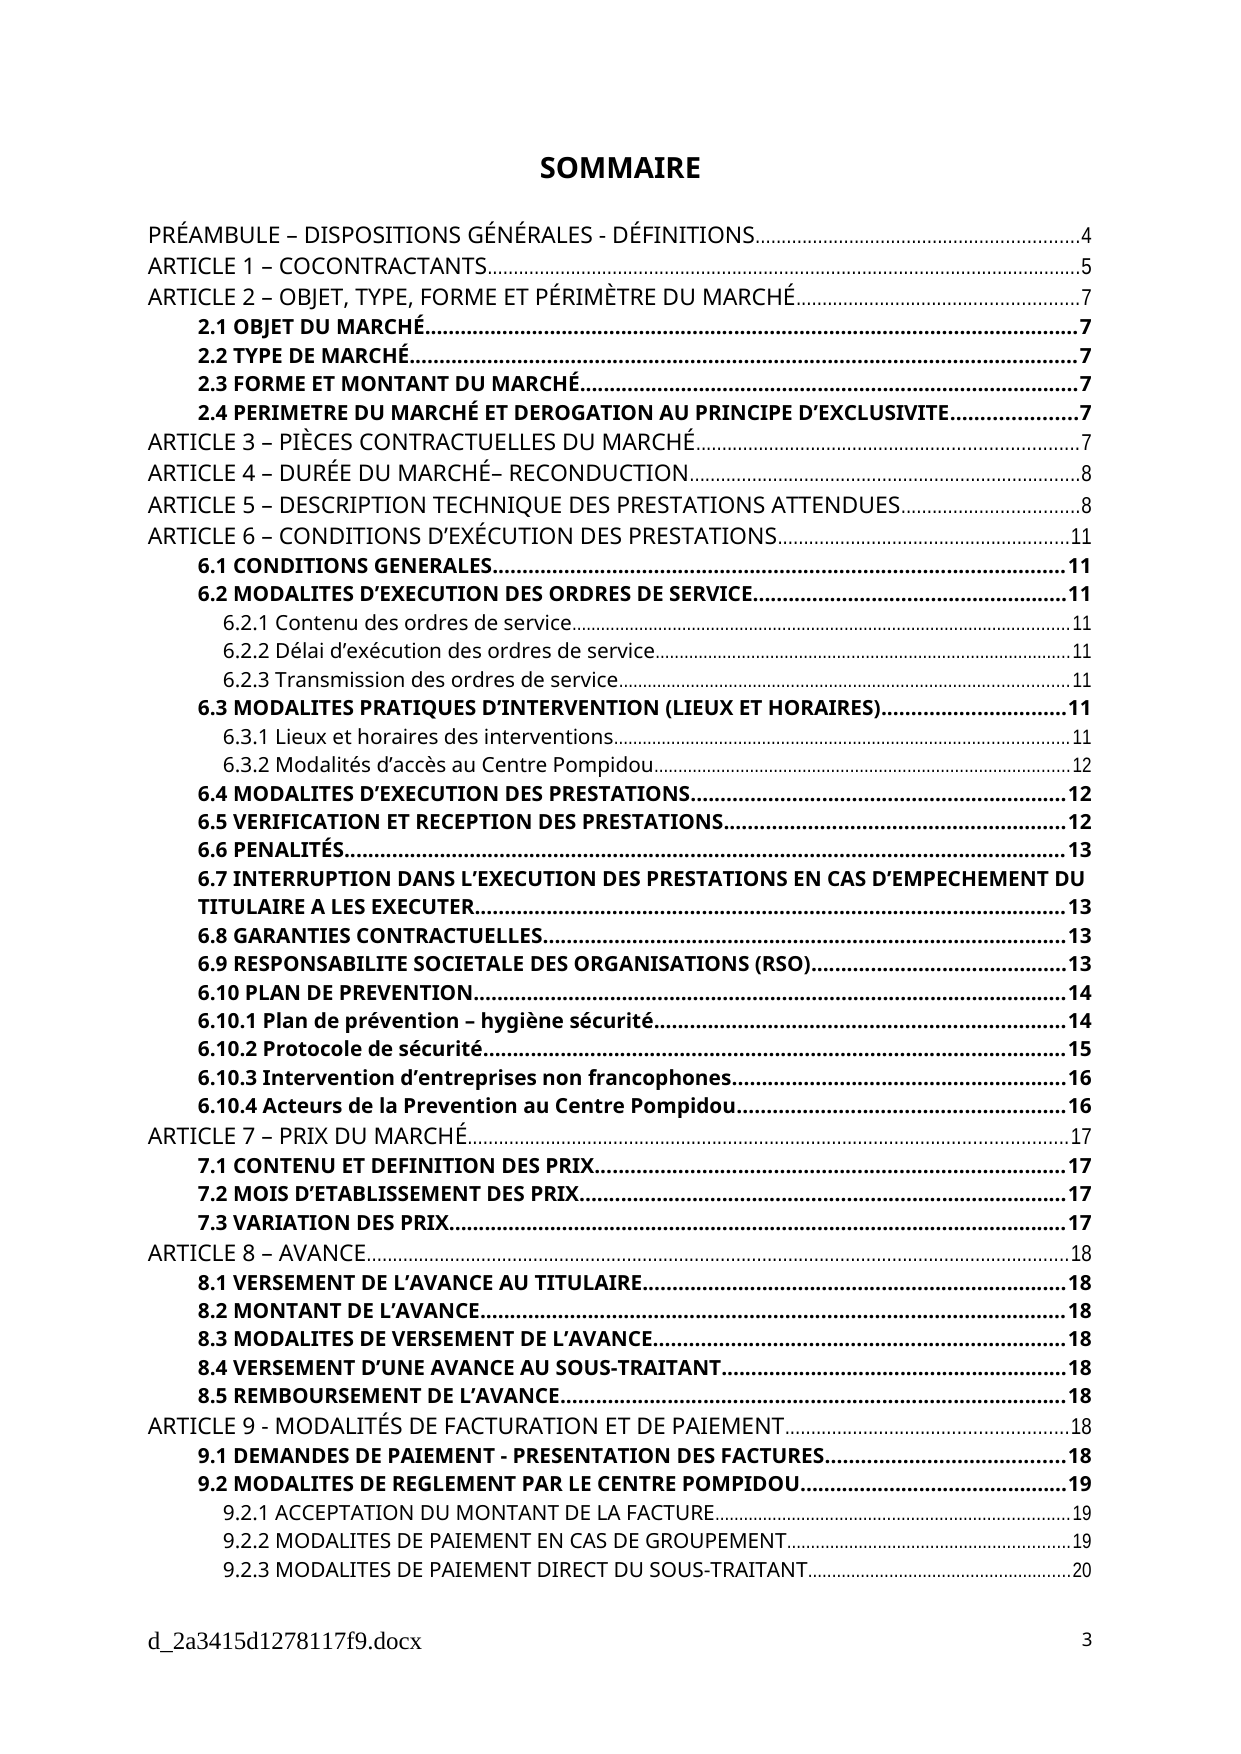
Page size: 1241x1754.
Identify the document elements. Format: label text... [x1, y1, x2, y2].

text ARTICLE 3 – PIèCES CONTRACTUELLES DU MARCHÉ 7 [148, 426, 1092, 457]
text 8.1 VERSEMENT DE L’AVANCE AU TITULAIRE 18 [198, 1268, 1092, 1296]
text SOMMAIRE [148, 148, 1092, 187]
text Article 4 – DURéE DU MARCHÉ– RECONDUCTION 8 [148, 457, 1092, 489]
text ARTICLE 7 – PRIX Du marchÉ 17 [148, 1120, 1092, 1151]
text ARTICLE 2 – OBJET, TYPE, FORME et périmètre DU MARCHÉ 7 [148, 281, 1092, 312]
text 6.6 PENALITÉS 13 [198, 836, 1092, 864]
text 9.1 DEMANDES DE PAIEMENT - PRESENTATION DES FACTURES 18 [198, 1441, 1092, 1469]
text 8.4 VERSEMENT D’UNE AVANCE AU SOUS-TRAITANT 18 [198, 1353, 1092, 1381]
text 8.5 REMBOURSEMENT DE L’AVANCE 18 [198, 1381, 1092, 1410]
text 6.2.3 Transmission des ordres de service 11 [223, 665, 1092, 693]
text 6.10.4 Acteurs de la Prevention au Centre Pompidou 16 [198, 1091, 1092, 1120]
text 2.2 TYPE DE MARCHÉ 7 [198, 341, 1092, 369]
text 6.2.2 Délai d’exécution des ordres de service 11 [223, 636, 1092, 665]
text ARTICLE 1 – COCONTRACTANTS 5 [148, 250, 1092, 281]
text 7.2 MOIS D’ETABLISSEMENT DES PRIX 17 [198, 1179, 1092, 1208]
text ARTICLE 9 - MODALITéS DE FACTURATION ET DE PAIEMENT 18 [148, 1410, 1092, 1441]
text 9.2.1 ACCEPTATION DU MONTANT DE LA FACTURE 19 [223, 1498, 1092, 1526]
text 6.10.3 Intervention d’entreprises non francophones 16 [198, 1063, 1092, 1091]
text 9.2.3 MODALITES DE PAIEMENT DIRECT DU SOUS-TRAITANT 20 [223, 1555, 1092, 1583]
text 6.5 VERIFICATION ET RECEPTION DES PRESTATIONS 12 [198, 807, 1092, 836]
text 2.4 PERIMETRE DU MARCHÉ ET DEROGATION AU PRINCIPE D’EXCLUSIVITE 7 [198, 398, 1092, 426]
text 6.10.1 Plan de prévention – hygiène sécurité 14 [198, 1006, 1092, 1034]
text 6.3 MODALITES PRATIQUES D’INTERVENTION (LIEUX ET HORAIRES) 11 [198, 693, 1092, 722]
text 6.1 CONDITIONS GENERALES 11 [198, 551, 1092, 579]
text 7.1 CONTENU ET DEFINITION DES PRIX 17 [198, 1151, 1092, 1179]
text 6.8 GARANTIES CONTRACTUELLES 13 [198, 921, 1092, 949]
text 6.10 PLAN DE PREVENTION 14 [198, 978, 1092, 1006]
text 6.2 MODALITES D’EXECUTION DES ORDRES DE SERVICE 11 [198, 579, 1092, 608]
text 8.2 MONTANT DE L’AVANCE 18 [198, 1296, 1092, 1324]
text 6.7 INTERRUPTION DANS L’EXECUTION DES PRESTATIONS EN CAS D’EMPECHEMENT DU TITULAIRE A LES EXECUTER 13 [198, 864, 1092, 921]
text 2.1 OBJET DU MARCHÉ 7 [198, 312, 1092, 341]
text 9.2 MODALITES DE REGLEMENT PAR LE CENTRE POMPIDOU 19 [198, 1469, 1092, 1498]
text 6.3.1 Lieux et horaires des interventions 11 [223, 722, 1092, 750]
text 7.3 VARIATION DES PRIX 17 [198, 1208, 1092, 1236]
text ARTICLE 8 – AVANCE 18 [148, 1236, 1092, 1268]
text ARTICLE 6 – CONDITIONS D’EXéCUTION DES PRESTATIONS 11 [148, 520, 1092, 551]
text ARTICLE 5 – DESCRIPTION TECHNIQUE DES PRESTATIONS ATTENDUES 8 [148, 489, 1092, 520]
text 6.3.2 Modalités d’accès au Centre Pompidou 12 [223, 750, 1092, 779]
text 6.9 RESPONSABILITE SOCIETALE DES ORGANISATIONS (RSO) 13 [198, 949, 1092, 978]
text 2.3 FORME ET MONTANT DU MARCHÉ 7 [198, 369, 1092, 398]
text 6.2.1 Contenu des ordres de service 11 [223, 608, 1092, 636]
text 6.10.2 Protocole de sécurité 15 [198, 1034, 1092, 1063]
text 6.4 MODALITES D’EXECUTION DES PRESTATIONS 12 [198, 779, 1092, 807]
text 9.2.2 MODALITES DE PAIEMENT EN CAS DE GROUPEMENT 19 [223, 1526, 1092, 1555]
text PRéAMBULE – DISPOSITIONS GéNéRALES - Définitions 4 [148, 219, 1092, 250]
text 8.3 MODALITES DE VERSEMENT DE L’AVANCE 18 [198, 1324, 1092, 1353]
